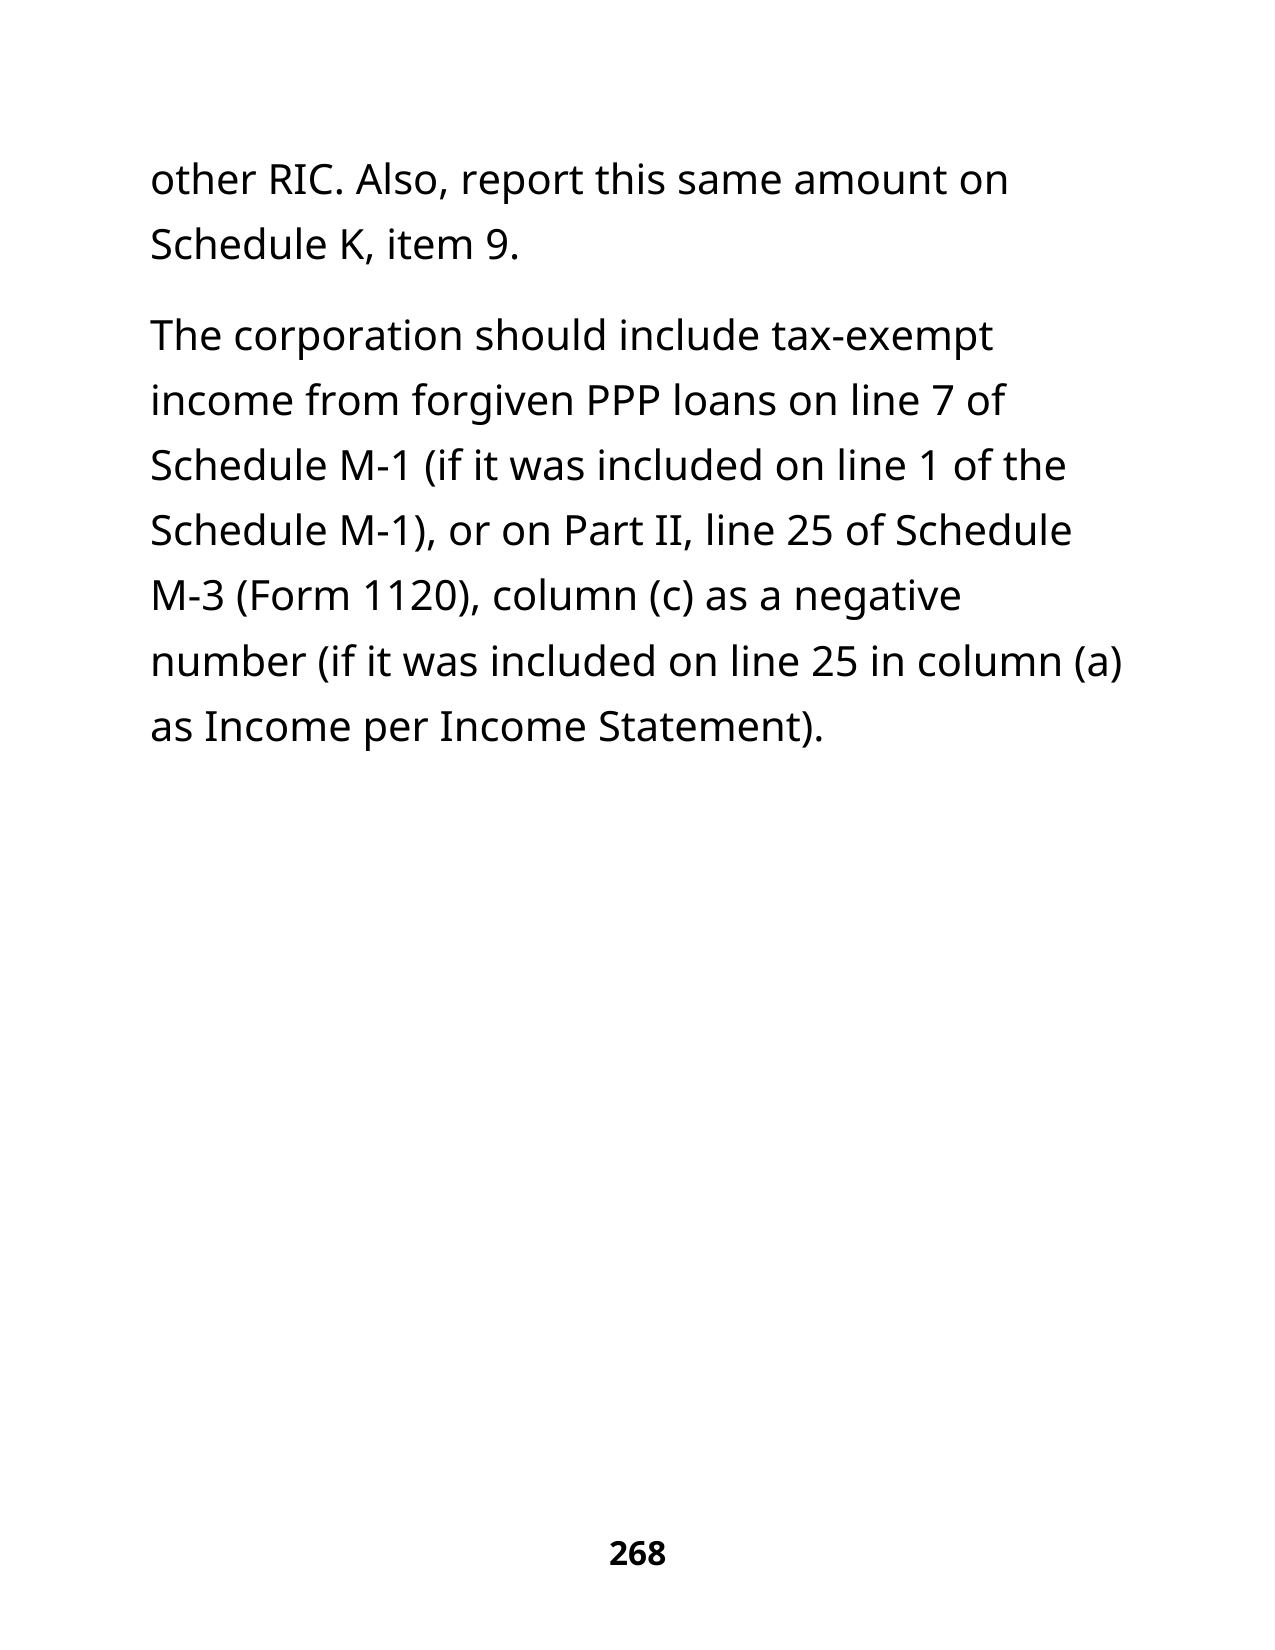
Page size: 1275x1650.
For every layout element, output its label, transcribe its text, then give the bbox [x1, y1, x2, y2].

text The corporation should include tax-exempt income from forgiven PPP loans on line 7 of Schedule M-1 (if it was included on line 1 of the Schedule M-1), or on Part II, line 25 of Schedule M-3 (Form 1120), column (c) as a negative number (if it was included on line 25 in column (a) as Income per Income Statement). [150, 305, 1125, 753]
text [150, 150, 1125, 272]
